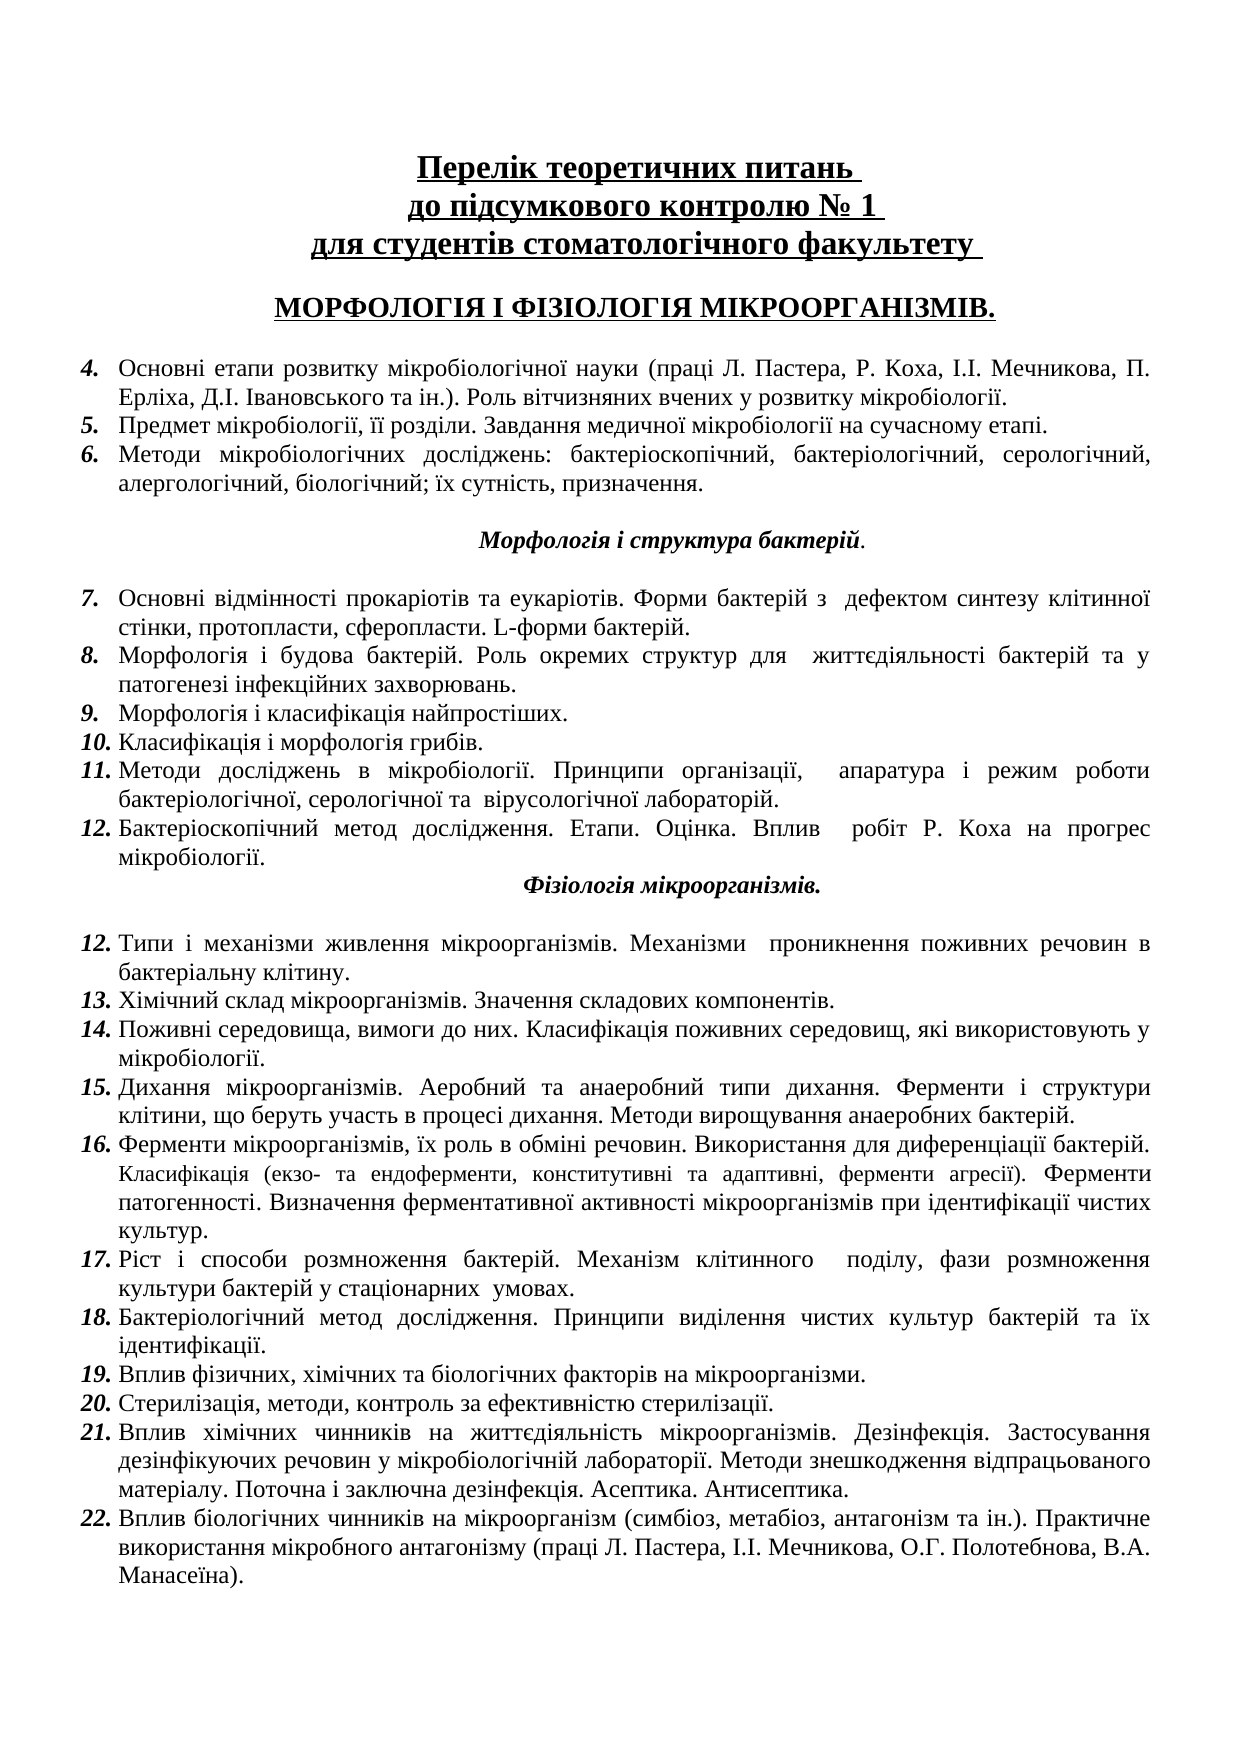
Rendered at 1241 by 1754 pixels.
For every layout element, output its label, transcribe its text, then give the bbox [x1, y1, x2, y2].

text для студентів стоматологічного факультету [133, 223, 1152, 262]
list Типи і механізми живлення мікроорганізмів. Механізми проникнення поживних речовин в бактеріальну клітину. [81, 928, 1152, 985]
text до підсумкового контролю № 1 [133, 185, 1152, 223]
subtitle Морфологія і фізіологія мікроорганізмів. [118, 291, 1152, 324]
list Методи досліджень в мікробіології. Принципи організації, апаратура і режим роботи бактеріологічної, серологічної та вірусологічної лабораторій. [81, 755, 1152, 813]
list Бактеріоскопічний метод дослідження. Етапи. Оцінка. Вплив робіт Р. Коха на прогрес мікробіології. [81, 813, 1152, 870]
list Дихання мікроорганізмів. Аеробний та анаеробний типи дихання. Ферменти і структури клітини, що беруть участь в процесі дихання. Методи вирощування анаеробних бактерій. [81, 1072, 1152, 1129]
list Морфологія і будова бактерій. Роль окремих структур для життєдіяльності бактерій та у патогенезі інфекційних захворювань. [81, 640, 1152, 698]
list Поживні середовища, вимоги до них. Класифікація поживних середовищ, які використовують у мікробіології. [81, 1014, 1152, 1072]
list Вплив хімічних чинників на життєдіяльність мікроорганізмів. Дезінфекція. Застосування дезінфікуючих речовин у мікробіологічній лабораторії. Методи знешкодження відпрацьованого матеріалу. Поточна і заключна дезінфекція. Асептика. Антисептика. [81, 1417, 1152, 1503]
list Ферменти мікроорганізмів, їх роль в обміні речовин. Використання для диференціації бактерій. Класифікація (екзо- та ендоферменти, конститутивні та адаптивні, ферменти агресії). Ферменти патогенності. Визначення ферментативної активності мікроорганізмів при ідентифікації чистих культур. [81, 1129, 1152, 1244]
list Методи мікробіологічних досліджень: бактеріоскопічний, бактеріологічний, серологічний, алергологічний, біологічний; їх сутність, призначення. [81, 439, 1152, 497]
subtitle Перелік теоретичних питань [118, 147, 1152, 185]
list Морфологія і класифікація найпростіших. [81, 698, 1152, 727]
list Ріст і способи розмноження бактерій. Механізм клітинного поділу, фази розмноження культури бактерій у стаціонарних умовах. [81, 1244, 1152, 1302]
text Фізіологія мікроорганізмів. [118, 870, 1152, 899]
list Вплив фізичних, хімічних та біологічних факторів на мікроорганізми. [81, 1359, 1152, 1388]
list Вплив біологічних чинників на мікроорганізм (симбіоз, метабіоз, антагонізм та ін.). Практичне використання мікробного антагонізму (праці Л. Пастера, І.І. Мечникова, О.Г. Полотебнова, В.А. Манасеїна). [81, 1503, 1152, 1589]
list Основні відмінності прокаріотів та еукаріотів. Форми бактерій з дефектом синтезу клітинної стінки, протопласти, сферопласти. L-форми бактерій. [81, 583, 1152, 640]
list Основні етапи розвитку мікробіологічної науки (праці Л. Пастера, Р. Коха, І.І. Мечникова, П. Ерліха, Д.І. Івановського та ін.). Роль вітчизняних вчених у розвитку мікробіології. [81, 353, 1152, 410]
list Предмет мікробіології, її розділи. Завдання медичної мікробіології на сучасному етапі. [81, 410, 1152, 439]
list Хімічний склад мікроорганізмів. Значення складових компонентів. [81, 985, 1152, 1014]
text Морфологія і структура бактерій. [118, 525, 1152, 554]
list Класифікація і морфологія грибів. [81, 727, 1152, 755]
list Бактеріологічний метод дослідження. Принципи виділення чистих культур бактерій та їх ідентифікації. [81, 1302, 1152, 1359]
list Стерилізація, методи, контроль за ефективністю стерилізації. [81, 1388, 1152, 1417]
